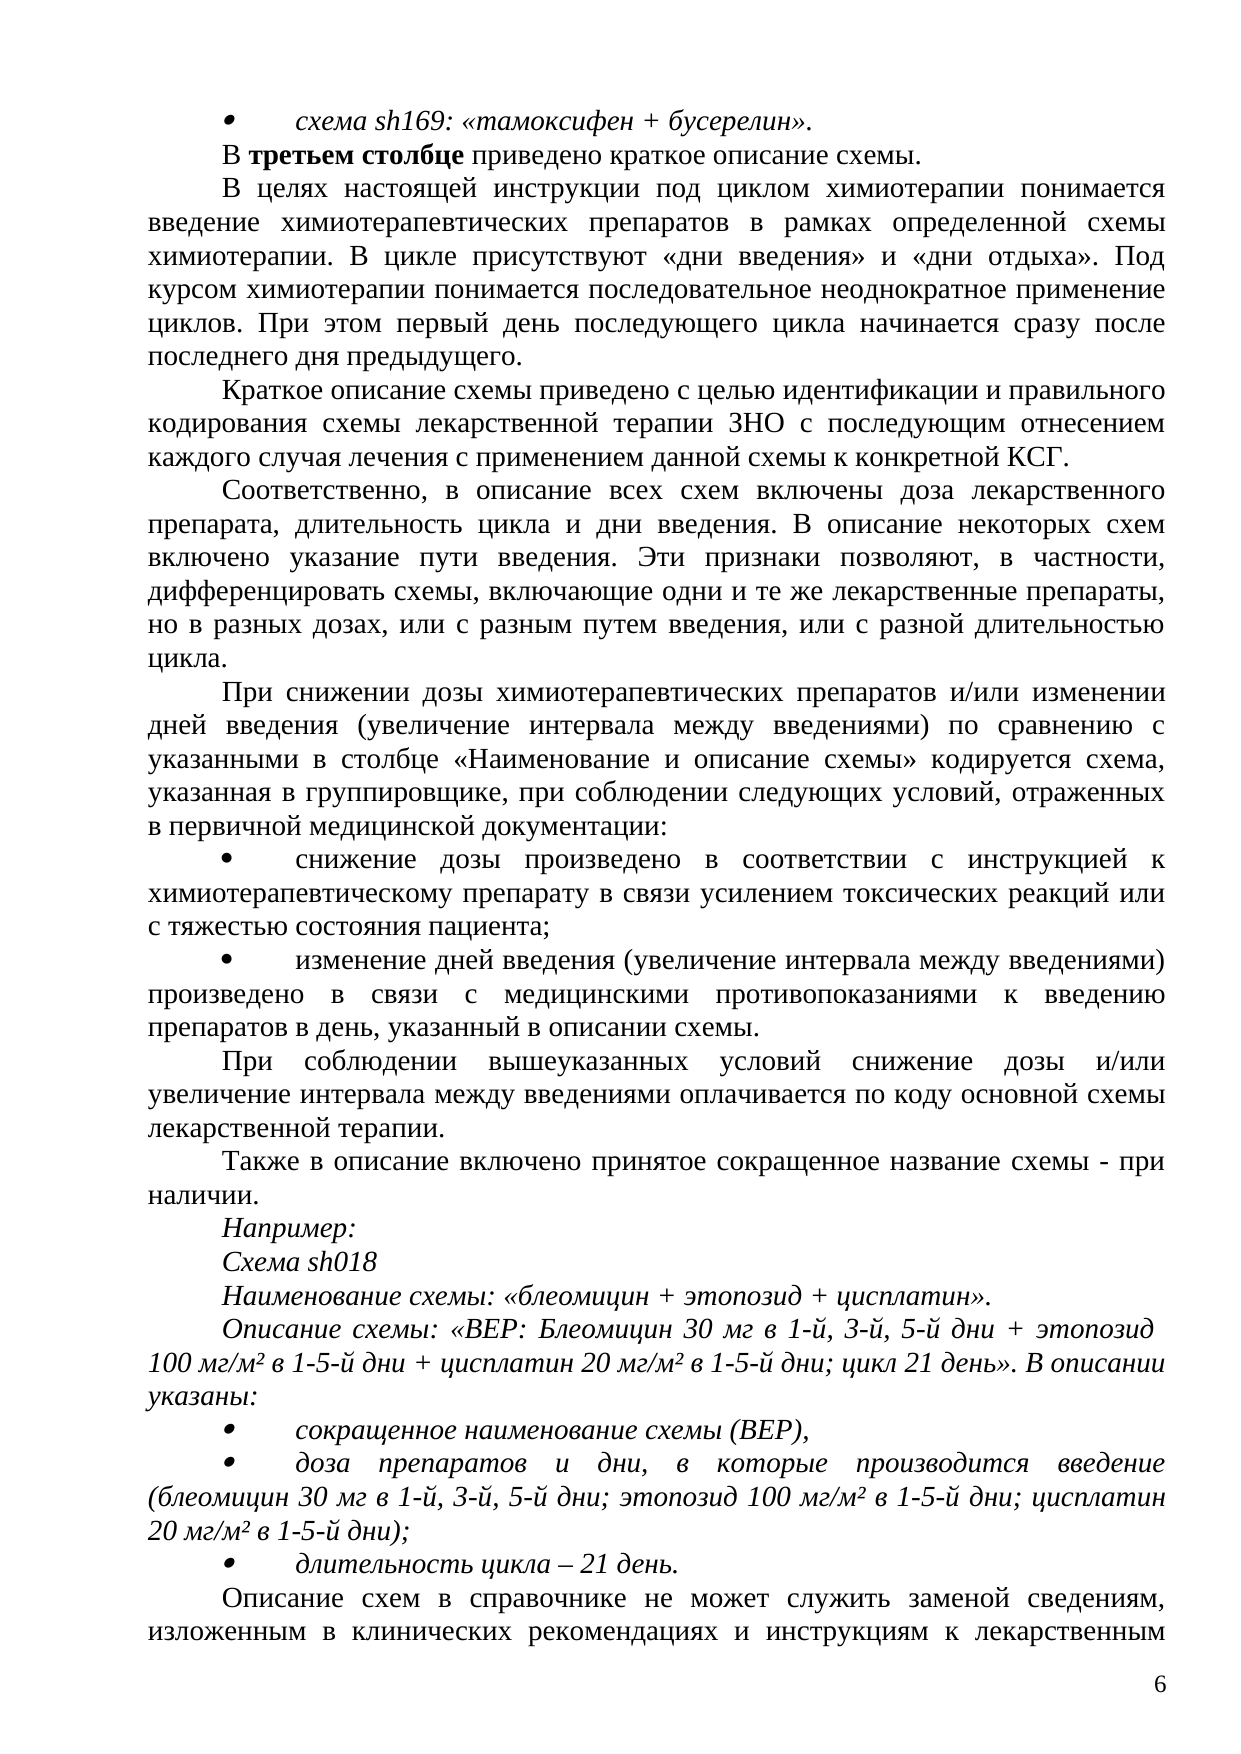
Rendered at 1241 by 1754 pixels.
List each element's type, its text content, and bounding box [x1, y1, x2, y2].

text Например: [148, 1211, 1166, 1244]
text В целях настоящей инструкции под циклом химиотерапии понимается введение химиотерапевтических препаратов в рамках определенной схемы химиотерапии. В цикле присутствуют «дни введения» и «дни отдыха». Под курсом химиотерапии понимается последовательное неоднократное применение циклов. При этом первый день последующего цикла начинается сразу после последнего дня предыдущего. [148, 171, 1166, 372]
text Описание схемы: «ВЕР: Блеомицин 30 мг в 1-й, 3-й, 5-й дни + этопозид 100 мг/м² в 1-5-й дни + цисплатин 20 мг/м² в 1-5-й дни; цикл 21 день». В описании указаны: [148, 1311, 1166, 1412]
text Соответственно, в описание всех схем включены доза лекарственного препарата, длительность цикла и дни введения. В описание некоторых схем включено указание пути введения. Эти признаки позволяют, в частности, дифференцировать схемы, включающие одни и те же лекарственные препараты, но в разных дозах, или с разным путем введения, или с разной длительностью цикла. [148, 472, 1166, 674]
list сокращенное наименование схемы (ВЕР), [148, 1412, 1166, 1445]
text Схема sh018 [148, 1244, 1166, 1278]
list снижение дозы произведено в соответствии с инструкцией к химиотерапевтическому препарату в связи усилением токсических реакций или с тяжестью состояния пациента; [148, 841, 1166, 942]
text Также в описание включено принятое сокращенное название схемы - при наличии. [148, 1143, 1166, 1211]
list длительность цикла – 21 день. [148, 1546, 1166, 1580]
text При соблюдении вышеуказанных условий снижение дозы и/или увеличение интервала между введениями оплачивается по коду основной схемы лекарственной терапии. [148, 1043, 1166, 1143]
list доза препаратов и дни, в которые производится введение (блеомицин 30 мг в 1-й, 3-й, 5-й дни; этопозид 100 мг/м² в 1-5-й дни; цисплатин 20 мг/м² в 1-5-й дни); [148, 1445, 1166, 1546]
text Краткое описание схемы приведено с целью идентификации и правильного кодирования схемы лекарственной терапии ЗНО с последующим отнесением каждого случая лечения с применением данной схемы к конкретной КСГ. [148, 372, 1166, 472]
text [148, 1580, 1166, 1647]
text В третьем столбце приведено краткое описание схемы. [148, 137, 1166, 171]
text Наименование схемы: «блеомицин + этопозид + цисплатин». [148, 1278, 1166, 1311]
text При снижении дозы химиотерапевтических препаратов и/или изменении дней введения (увеличение интервала между введениями) по сравнению с указанными в столбце «Наименование и описание схемы» кодируется схема, указанная в группировщике, при соблюдении следующих условий, отраженных в первичной медицинской документации: [148, 674, 1166, 841]
list изменение дней введения (увеличение интервала между введениями) произведено в связи с медицинскими противопоказаниями к введению препаратов в день, указанный в описании схемы. [148, 942, 1166, 1043]
list схема sh169: «тамоксифен + бусерелин». [148, 103, 1166, 137]
